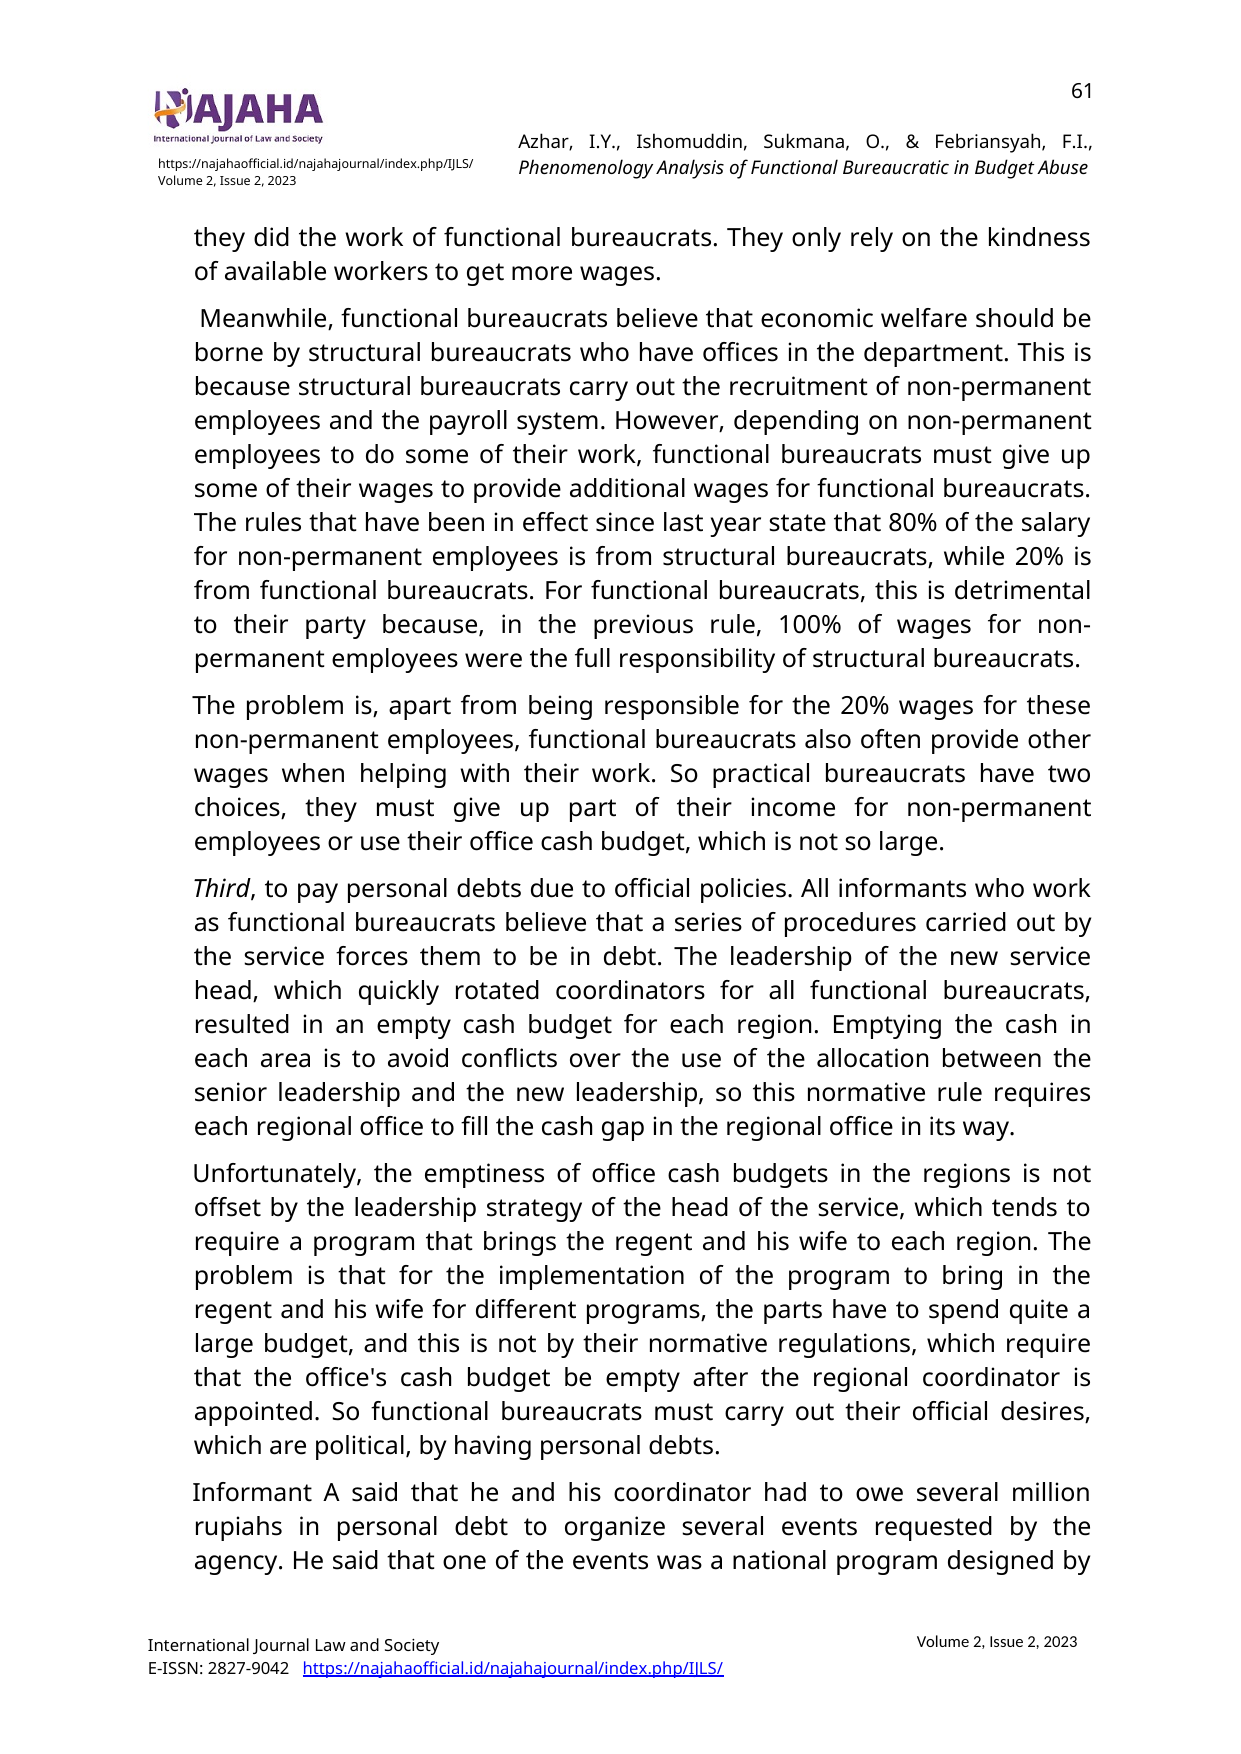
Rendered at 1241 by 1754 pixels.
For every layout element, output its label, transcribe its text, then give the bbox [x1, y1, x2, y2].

text The problem is, apart from being responsible for the 20% wages for these non-permanent employees, functional bureaucrats also often provide other wages when helping with their work. So practical bureaucrats have two choices, they must give up part of their income for non-permanent employees or use their office cash budget, which is not so large. [192, 688, 1093, 858]
text Meanwhile, functional bureaucrats believe that economic welfare should be borne by structural bureaucrats who have offices in the department. This is because structural bureaucrats carry out the recruitment of non-permanent employees and the payroll system. However, depending on non-permanent employees to do some of their work, functional bureaucrats must give up some of their wages to provide additional wages for functional bureaucrats. The rules that have been in effect since last year state that 80% of the salary for non-permanent employees is from structural bureaucrats, while 20% is from functional bureaucrats. For functional bureaucrats, this is detrimental to their party because, in the previous rule, 100% of wages for non-permanent employees were the full responsibility of structural bureaucrats. [192, 301, 1093, 675]
picture [147, 75, 328, 158]
text Unfortunately, the emptiness of office cash budgets in the regions is not offset by the leadership strategy of the head of the service, which tends to require a program that brings the regent and his wife to each region. The problem is that for the implementation of the program to bring in the regent and his wife for different programs, the parts have to spend quite a large budget, and this is not by their normative regulations, which require that the office's cash budget be empty after the regional coordinator is appointed. So functional bureaucrats must carry out their official desires, which are political, by having personal debts. [192, 1156, 1093, 1462]
text Third, to pay personal debts due to official policies. All informants who work as functional bureaucrats believe that a series of procedures carried out by the service forces them to be in debt. The leadership of the new service head, which quickly rotated coordinators for all functional bureaucrats, resulted in an empty cash budget for each region. Emptying the cash in each area is to avoid conflicts over the use of the allocation between the senior leadership and the new leadership, so this normative rule requires each regional office to fill the cash gap in the regional office in its way. [192, 871, 1093, 1143]
